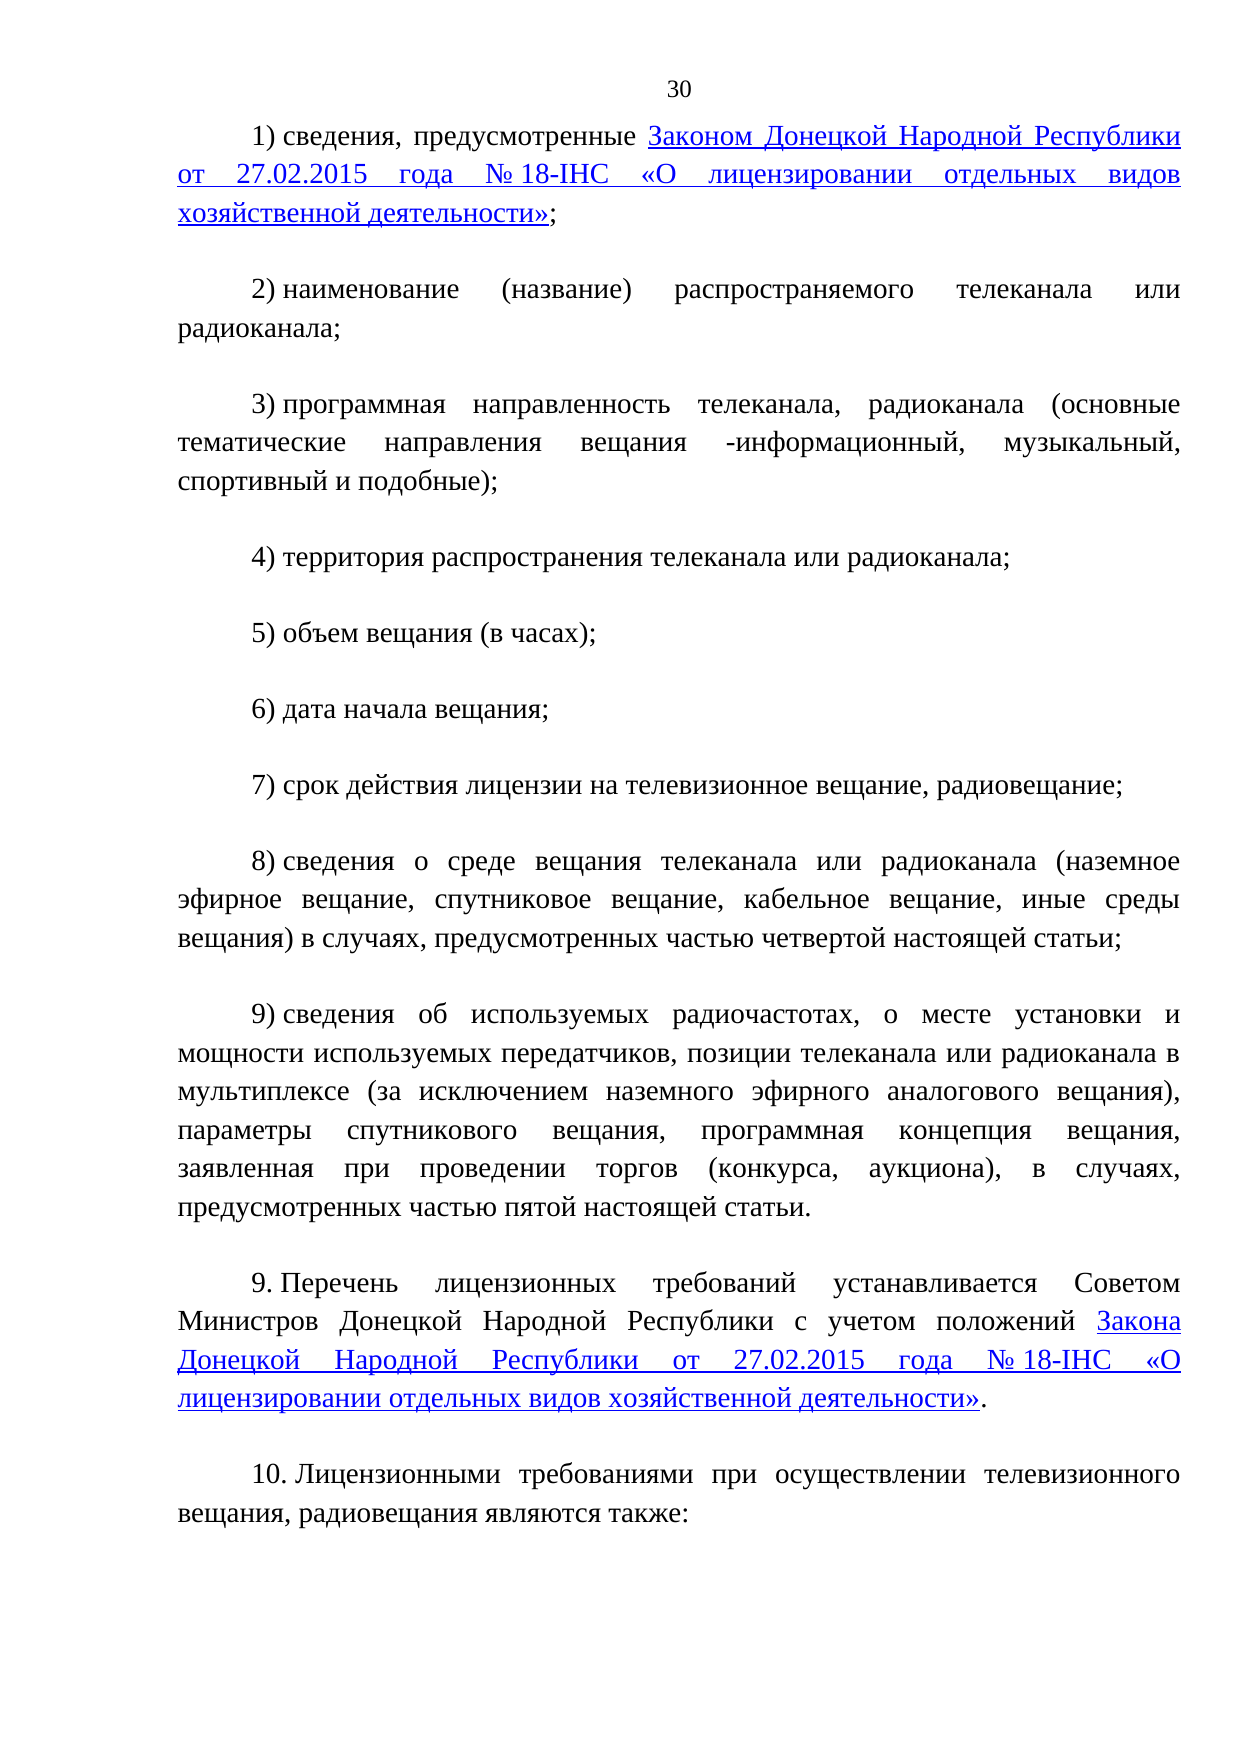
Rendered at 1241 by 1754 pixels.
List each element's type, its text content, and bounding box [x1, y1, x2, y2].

text 4) территория распространения телеканала или радиоканала; [177, 539, 1181, 572]
text 2) наименование (название) распространяемого телеканала или радиоканала; [177, 271, 1181, 343]
text 9. Перечень лицензионных требований устанавливается Советом Министров Донецкой Народной Республики с учетом положений Закона Донецкой Народной Республики от 27.02.2015 года № 18-IНС «О лицензировании отдельных видов хозяйственной деятельности». [177, 1373, 1181, 1414]
text 7) срок действия лицензии на телевизионное вещание, радиовещание; [177, 767, 1181, 801]
text 5) объем вещания (в часах); [177, 615, 1181, 648]
text 1) сведения, предусмотренные Законом Донецкой Народной Республики от 27.02.2015 года № 18-IНС «О лицензировании отдельных видов хозяйственной деятельности»; [177, 187, 1181, 229]
text 3) программная направленность телеканала, радиоканала (основные тематические направления вещания -информационный, музыкальный, спортивный и подобные); [177, 386, 1181, 496]
text 10. Лицензионными требованиями при осуществлении телевизионного вещания, радиовещания являются также: [177, 1457, 1181, 1529]
text 6) дата начала вещания; [177, 691, 1181, 724]
text 8) сведения о среде вещания телеканала или радиоканала (наземное эфирное вещание, спутниковое вещание, кабельное вещание, иные среды вещания) в случаях, предусмотренных частью четвертой настоящей статьи; [177, 843, 1181, 954]
text 9) сведения об используемых радиочастотах, о месте установки и мощности используемых передатчиков, позиции телеканала или радиоканала в мультиплексе (за исключением наземного эфирного аналогового вещания), параметры спутникового вещания, программная концепция вещания, заявленная при проведении торгов (конкурса, аукциона), в случаях, предусмотренных частью пятой настоящей статьи. [177, 996, 1181, 1222]
text 9. Перечень лицензионных требований устанавливается Советом Министров Донецкой Народной Республики с учетом положений Закона Донецкой Народной Республики от 27.02.2015 года № 18-IНС «О лицензировании отдельных видов хозяйственной деятельности». [177, 1265, 1181, 1371]
text 1) сведения, предусмотренные Законом Донецкой Народной Республики от 27.02.2015 года № 18-IНС «О лицензировании отдельных видов хозяйственной деятельности»; [177, 118, 1181, 186]
